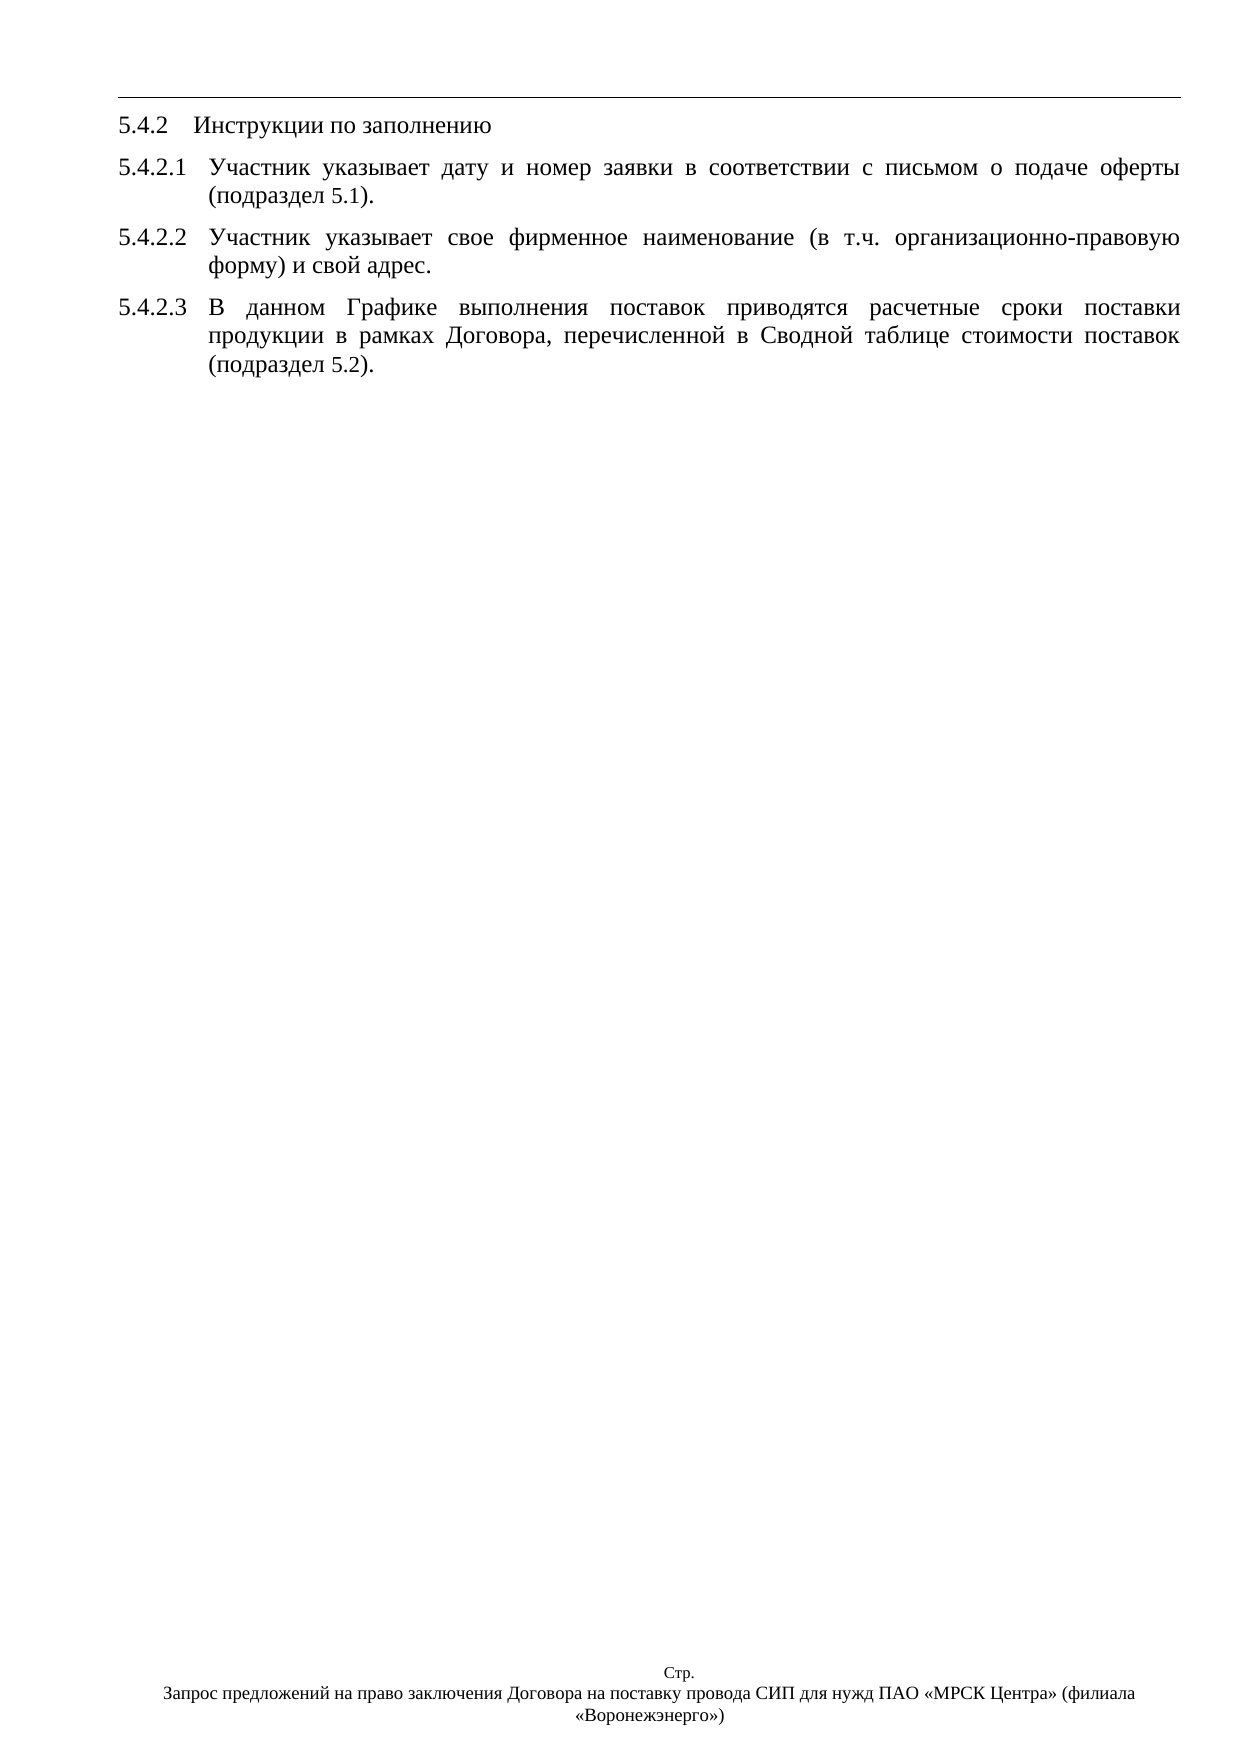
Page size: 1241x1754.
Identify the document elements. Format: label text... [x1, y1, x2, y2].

list Участник указывает свое фирменное наименование (в т.ч. организационно-правовую форму) и свой адрес. [118, 222, 1181, 279]
list Участник указывает дату и номер заявки в соответствии с письмом о подаче оферты (подраздел 5.1). [118, 152, 1181, 209]
list В данном Графике выполнения поставок приводятся расчетные сроки поставки продукции в рамках Договора, перечисленной в Сводной таблице стоимости поставок (подраздел 5.2). [118, 292, 1181, 378]
subtitle Инструкции по заполнению [118, 111, 1181, 139]
